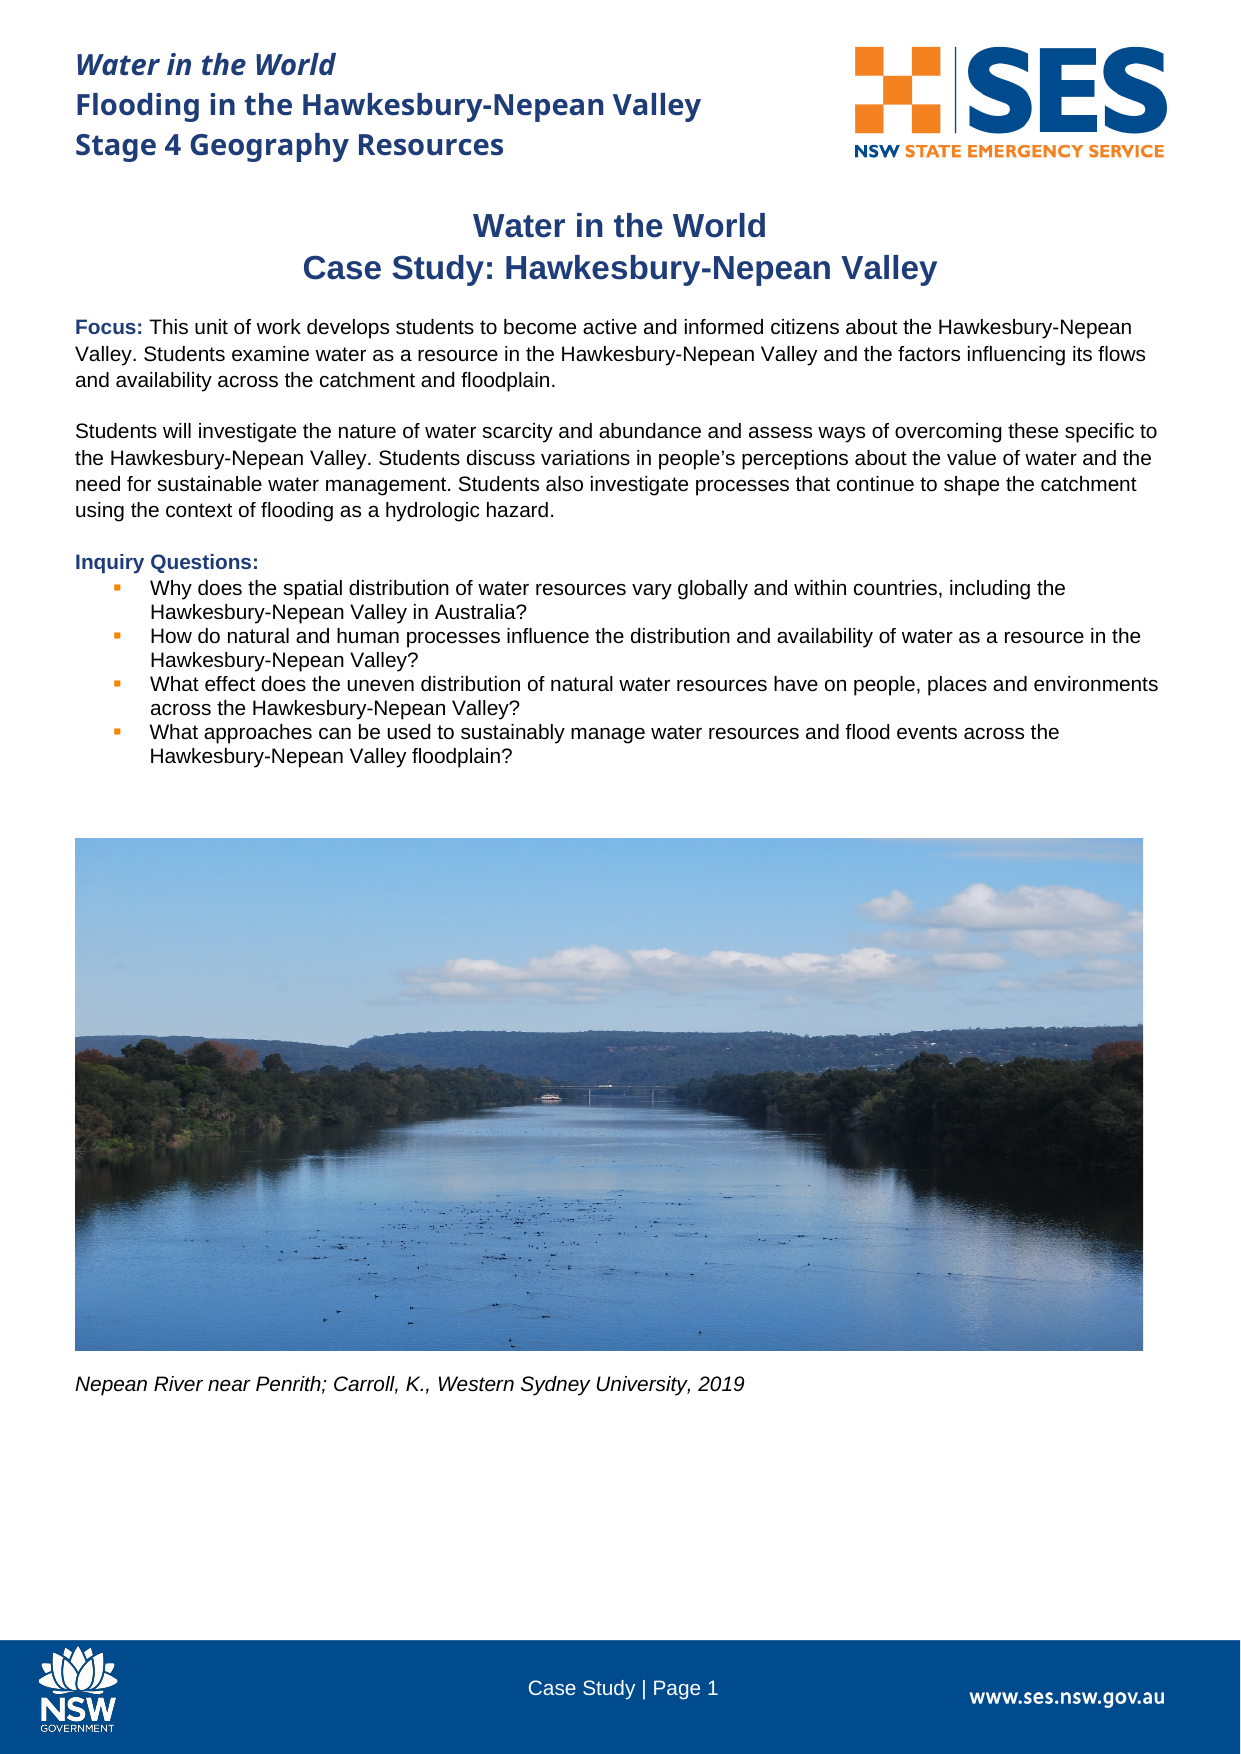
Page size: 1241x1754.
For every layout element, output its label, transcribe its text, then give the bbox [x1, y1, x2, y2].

text Inquiry Questions: [75, 549, 1165, 573]
list What effect does the uneven distribution of natural water resources have on people, places and environments across the Hawkesbury-Nepean Valley? [112, 672, 1165, 720]
text Focus: This unit of work develops students to become active and informed citizens about the Hawkesbury-Nepean Valley. Students examine water as a resource in the Hawkesbury-Nepean Valley and the factors influencing its flows and availability across the catchment and floodplain. [75, 315, 1165, 392]
text Nepean River near Penrith; Carroll, K., Western Sydney University, 2019 [75, 838, 1165, 1396]
list How do natural and human processes influence the distribution and availability of water as a resource in the Hawkesbury-Nepean Valley? [112, 624, 1165, 672]
subtitle Water in the World Case Study: Hawkesbury-Nepean Valley [75, 206, 1165, 286]
text Students will investigate the nature of water scarcity and abundance and assess ways of overcoming these specific to the Hawkesbury-Nepean Valley. Students discuss variations in people’s perceptions about the value of water and the need for sustainable water management. Students also investigate processes that continue to shape the catchment using the context of flooding as a hydrologic hazard. [75, 419, 1165, 522]
list What approaches can be used to sustainably manage water resources and flood events across the Hawkesbury-Nepean Valley floodplain? [112, 720, 1165, 768]
picture [0, 0, 1241, 1754]
list Why does the spatial distribution of water resources vary globally and within countries, including the Hawkesbury-Nepean Valley in Australia? [112, 576, 1165, 624]
